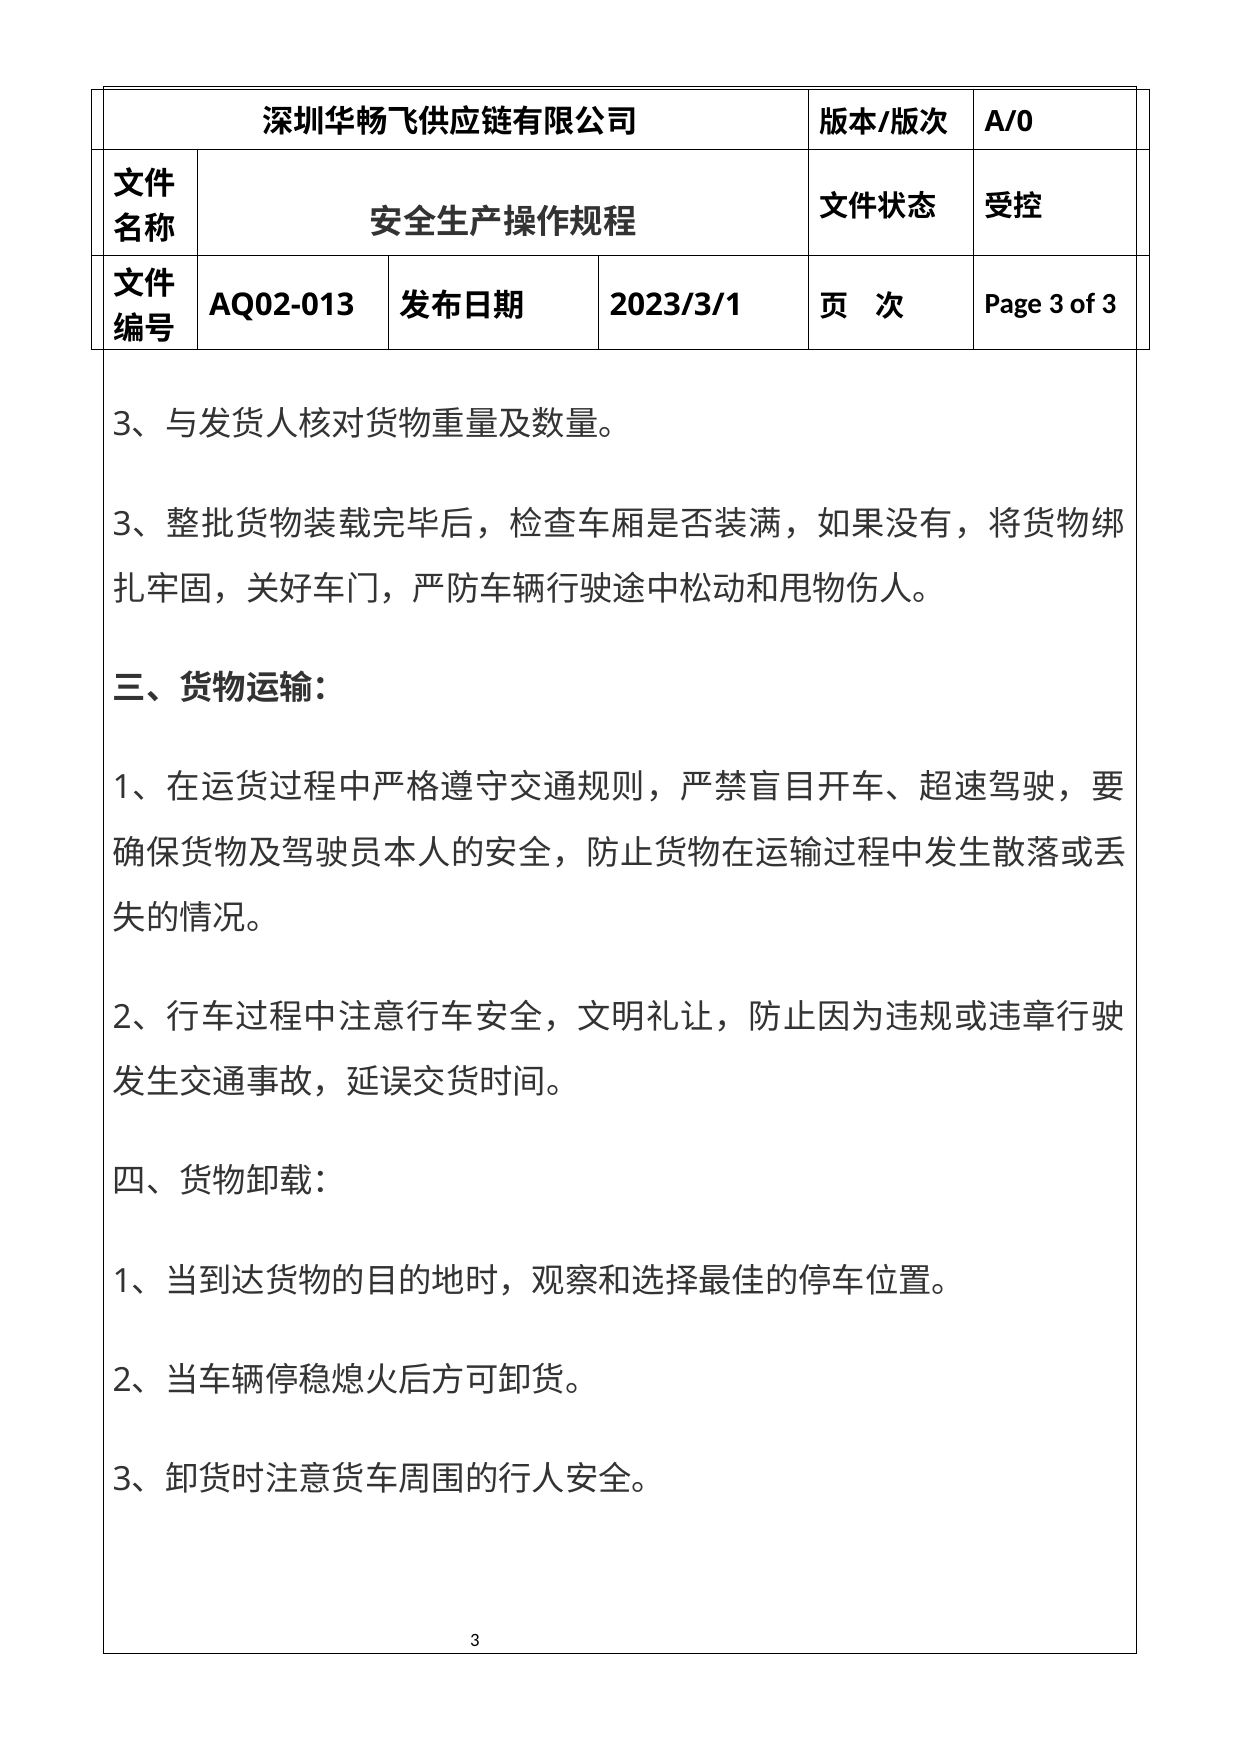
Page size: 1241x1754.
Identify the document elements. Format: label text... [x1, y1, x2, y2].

text 四、货物卸载： [112, 1146, 1128, 1211]
text 3、整批货物装载完毕后，检查车厢是否装满，如果没有，将货物绑扎牢固，关好车门，严防车辆行驶途中松动和甩物伤人。 [112, 488, 1128, 618]
text 1、在运货过程中严格遵守交通规则，严禁盲目开车、超速驾驶，要确保货物及驾驶员本人的安全，防止货物在运输过程中发生散落或丢失的情况。 [112, 752, 1128, 947]
text 2、行车过程中注意行车安全，文明礼让，防止因为违规或违章行驶发生交通事故，延误交货时间。 [112, 981, 1128, 1111]
text 2、当车辆停稳熄火后方可卸货。 [112, 1344, 1128, 1409]
text 1、当到达货物的目的地时，观察和选择最佳的停车位置。 [112, 1245, 1128, 1310]
text 3、卸货时注意货车周围的行人安全。 [112, 1444, 1128, 1509]
text 三、货物运输： [112, 653, 1128, 718]
text 3、与发货人核对货物重量及数量。 [112, 389, 1128, 454]
